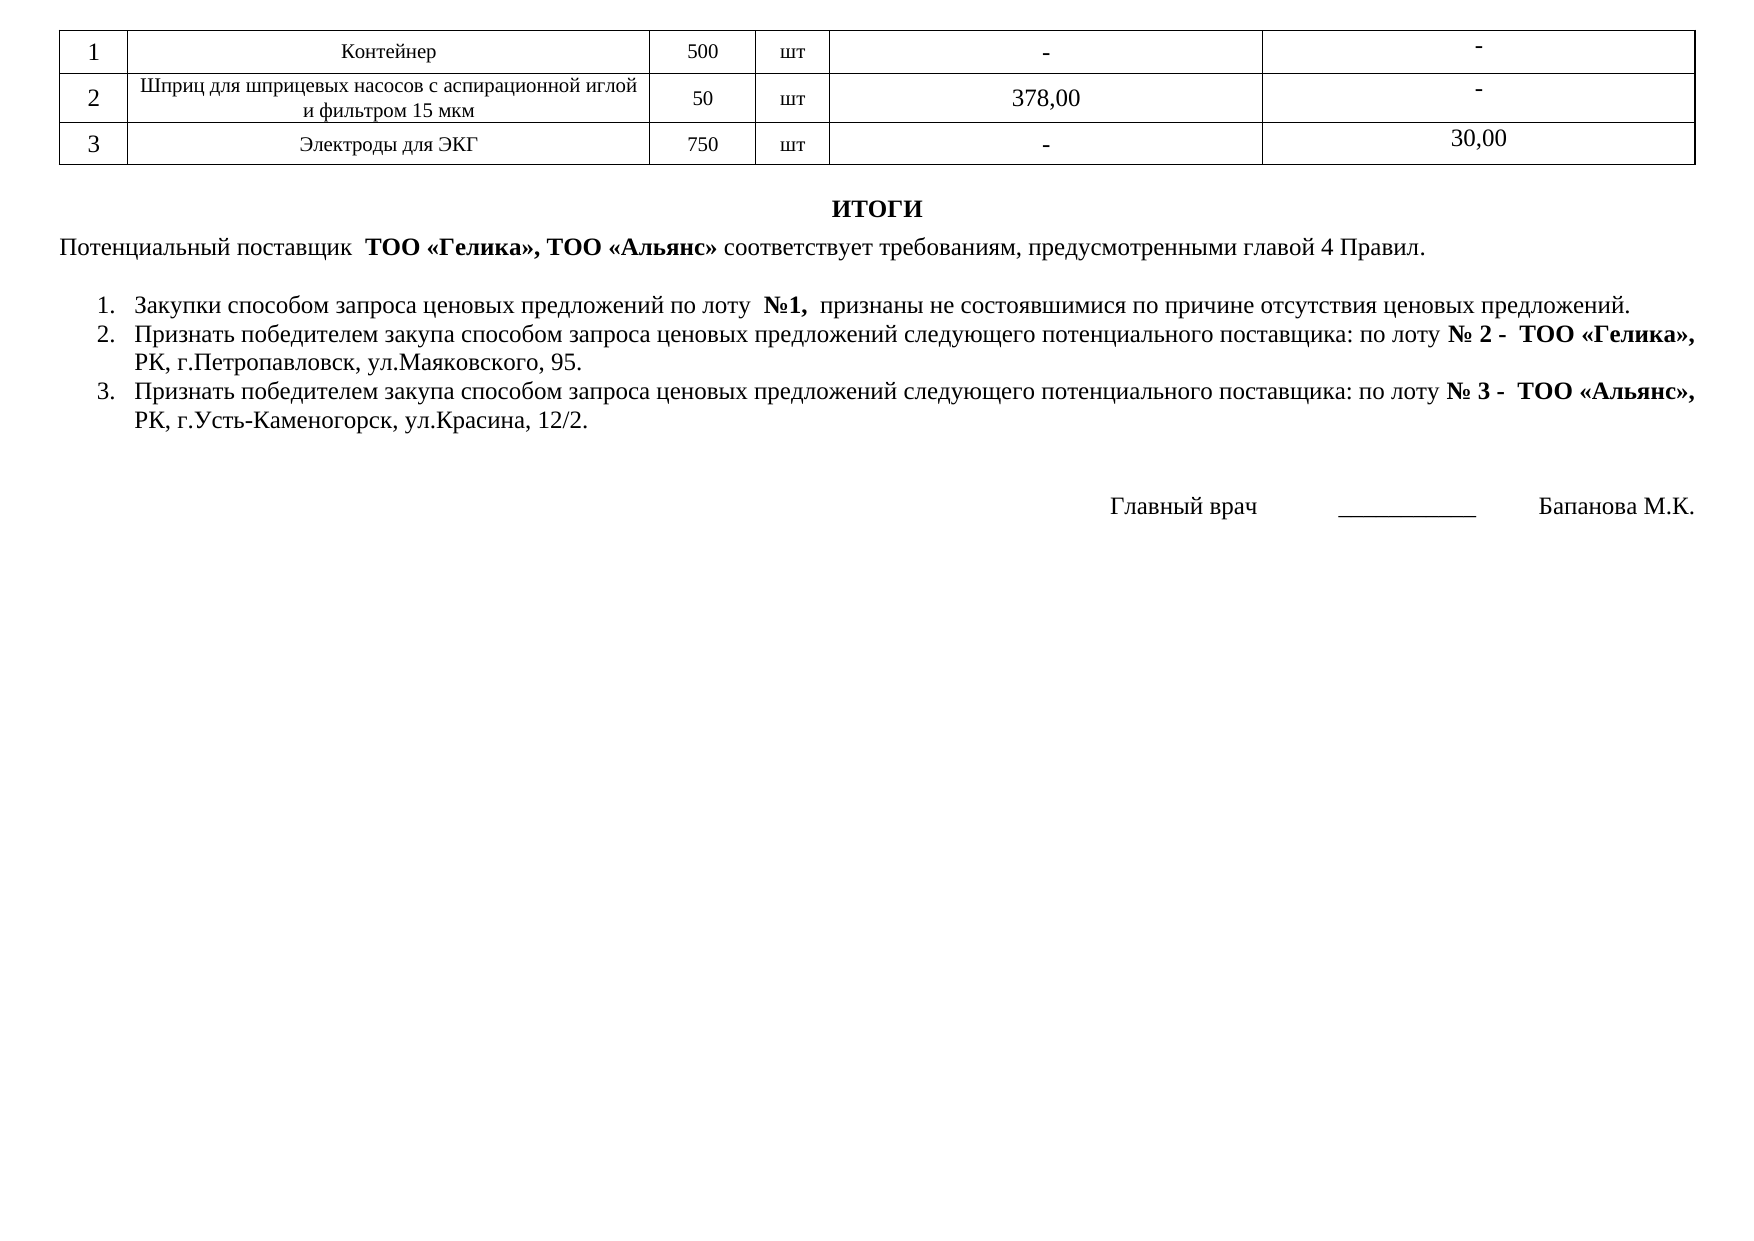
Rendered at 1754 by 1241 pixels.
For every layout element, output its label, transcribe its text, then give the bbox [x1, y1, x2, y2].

table_cell 378,00 [830, 74, 1262, 122]
table_cell 2 [60, 74, 127, 122]
text Потенциальный поставщик ТОО «Гелика», ТОО «Альянс» соответствует требованиям, предусмотренными главой 4 Правил. [59, 232, 1695, 261]
table_cell Шприц для шприцевых насосов с аспирационной иглой и фильтром 15 мкм [128, 74, 649, 122]
table_cell 750 [650, 123, 755, 164]
table_cell шт [756, 31, 829, 72]
table_cell - [830, 31, 1262, 72]
table_cell шт [756, 74, 829, 122]
table_cell шт [756, 123, 829, 164]
table_cell - [1263, 31, 1694, 72]
table_cell Контейнер [128, 31, 649, 72]
table_cell 1 [60, 31, 127, 72]
table_cell 500 [650, 31, 755, 72]
text ИТОГИ [59, 194, 1695, 223]
table_cell Электроды для ЭКГ [128, 123, 649, 164]
list Признать победителем закупа способом запроса ценовых предложений следующего потенциального поставщика: по лоту № 2 - ТОО «Гелика», РК, г.Петропавловск, ул.Маяковского, 95. [97, 319, 1695, 376]
text Главный врач ___________ Бапанова М.К. [59, 491, 1695, 520]
table_cell - [830, 123, 1262, 164]
list Закупки способом запроса ценовых предложений по лоту №1, признаны не состоявшимися по причине отсутствия ценовых предложений. [97, 290, 1695, 319]
table_cell 50 [650, 74, 755, 122]
table_cell - [1263, 74, 1694, 122]
table_cell 3 [60, 123, 127, 164]
table_cell 30,00 [1263, 123, 1694, 164]
list Признать победителем закупа способом запроса ценовых предложений следующего потенциального поставщика: по лоту № 3 - ТОО «Альянс», РК, г.Усть-Каменогорск, ул.Красина, 12/2. [97, 376, 1695, 434]
